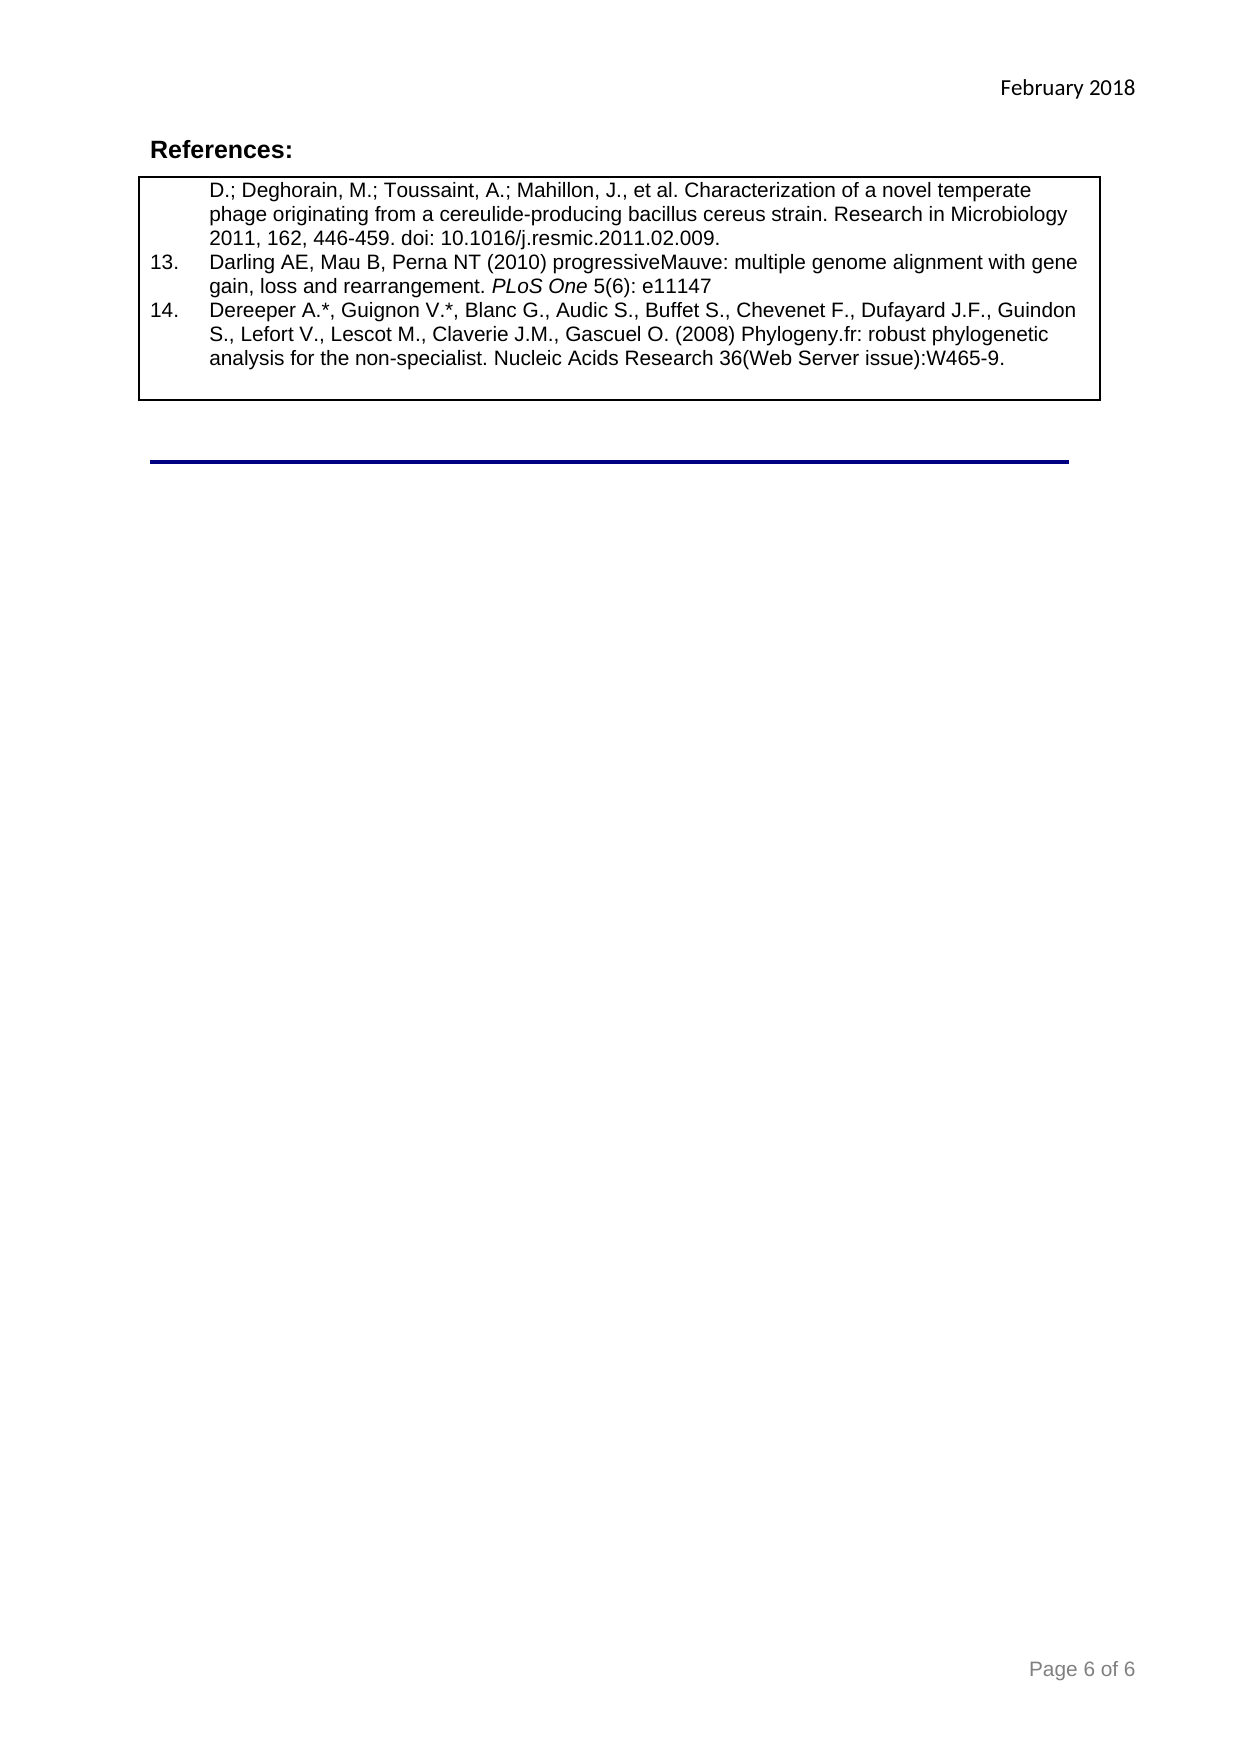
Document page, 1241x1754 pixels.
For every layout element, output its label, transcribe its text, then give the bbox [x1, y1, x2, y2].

table_header References: [139, 135, 1100, 176]
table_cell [140, 178, 1099, 399]
